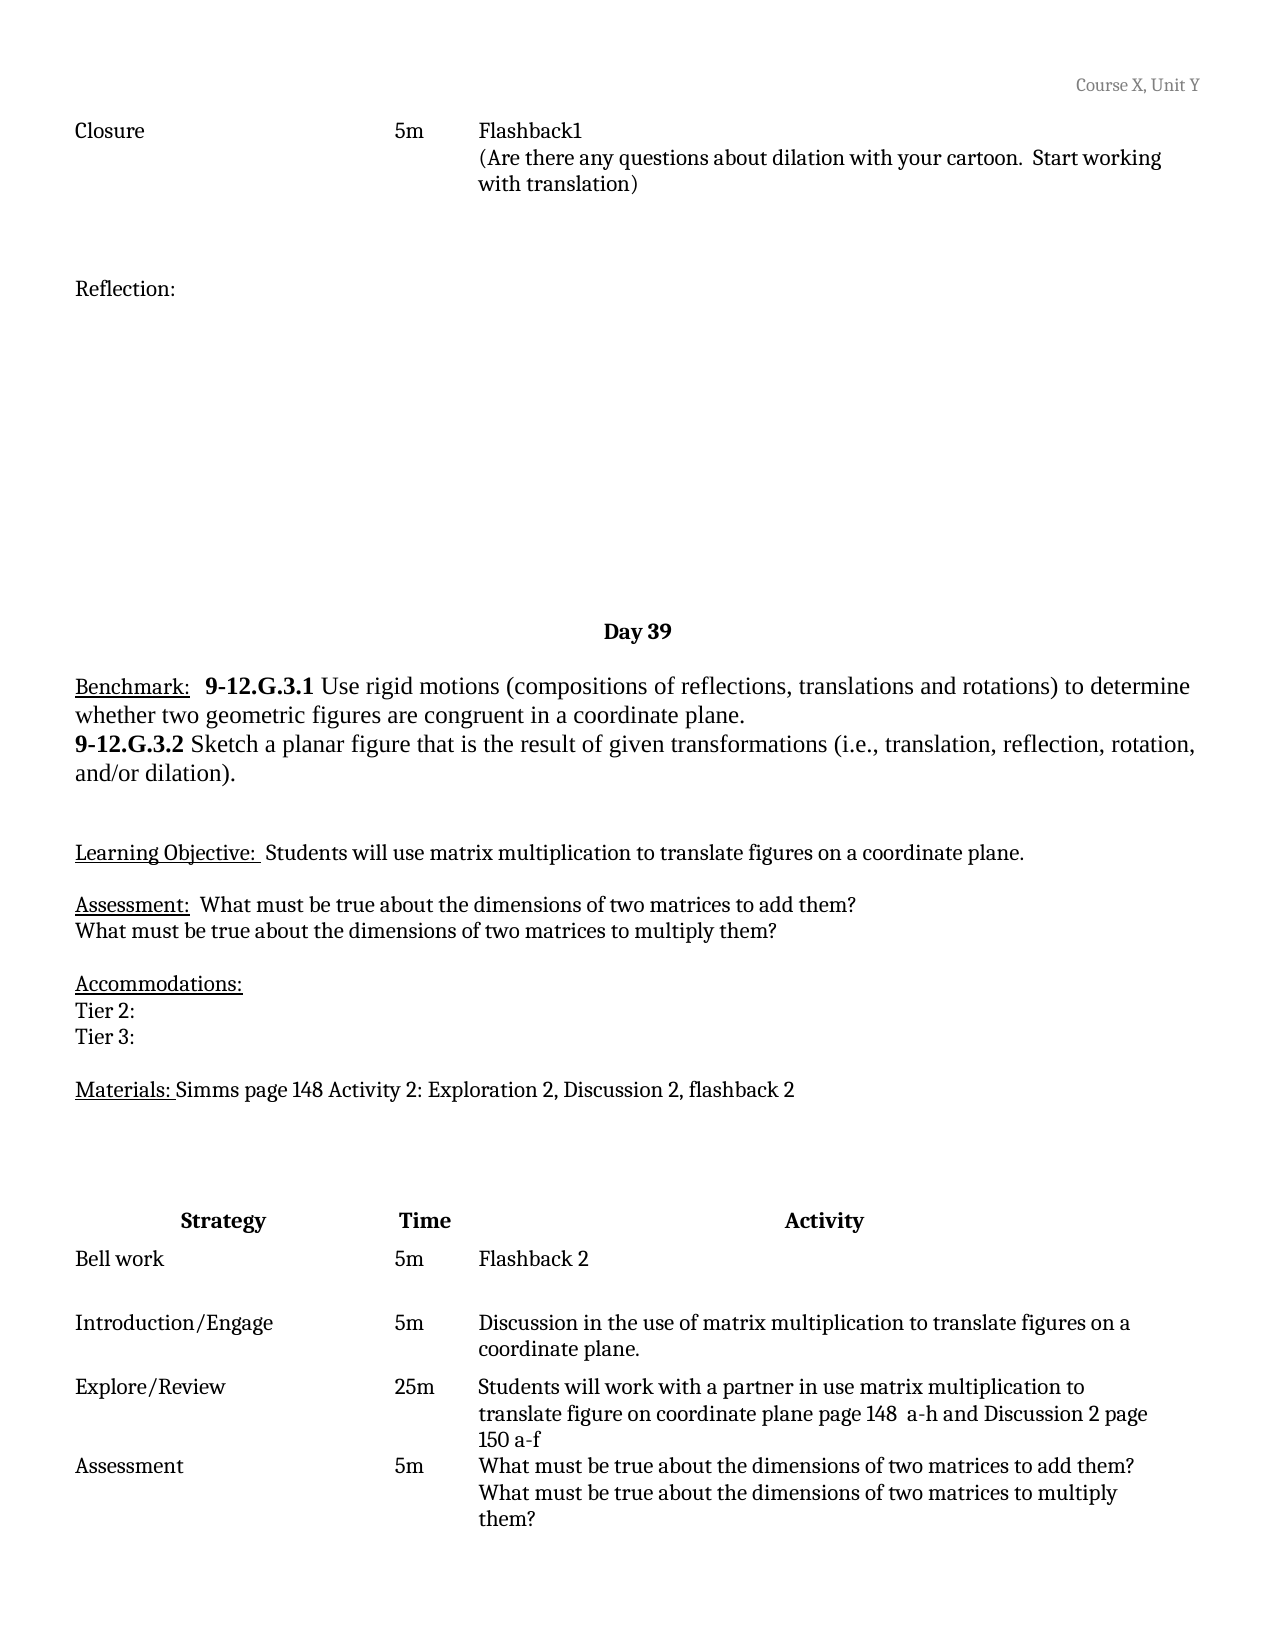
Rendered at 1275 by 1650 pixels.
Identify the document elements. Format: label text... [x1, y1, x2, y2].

table_header Activity [467, 1208, 1182, 1246]
table_cell Introduction/Engage [64, 1310, 383, 1374]
text Day 39 [75, 618, 1200, 645]
text Reflection: [75, 276, 1200, 302]
table_header Time [383, 1208, 467, 1246]
table_cell Assessment [64, 1453, 383, 1547]
table_cell Students will work with a partner in use matrix multiplication to translate figure on coordinate plane page 148 a-h and Discussion 2 page 150 a-f [467, 1374, 1182, 1453]
table_cell Discussion in the use of matrix multiplication to translate figures on a coordinate plane. [467, 1310, 1182, 1374]
text Tier 2: [75, 997, 1200, 1024]
text Assessment: What must be true about the dimensions of two matrices to add them? [75, 892, 1200, 918]
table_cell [467, 1453, 1182, 1547]
table_cell 5m [383, 118, 467, 249]
text Benchmark: 9-12.G.3.1 Use rigid motions (compositions of reflections, translations and rotations) to determine whether two geometric figures are congruent in a coordinate plane. [75, 671, 1200, 729]
table_cell Explore/Review [64, 1374, 383, 1453]
table_cell Closure [64, 118, 383, 249]
text Tier 3: [75, 1024, 1200, 1050]
table_cell Flashback 2 [467, 1246, 1182, 1310]
table_header Strategy [64, 1208, 383, 1246]
table_cell Bell work [64, 1246, 383, 1310]
table_cell 5m [383, 1246, 467, 1310]
text Accommodations: [75, 971, 1200, 997]
text Materials: Simms page 148 Activity 2: Exploration 2, Discussion 2, flashback 2 [75, 1076, 1200, 1103]
table_cell 25m [383, 1374, 467, 1453]
text Learning Objective: Students will use matrix multiplication to translate figures on a coordinate plane. [75, 839, 1200, 866]
text 9-12.G.3.2 Sketch a planar figure that is the result of given transformations (i.e., translation, reflection, rotation, and/or dilation). [75, 729, 1200, 787]
table_cell 5m [383, 1453, 467, 1547]
text What must be true about the dimensions of two matrices to multiply them? [75, 918, 1200, 945]
table_cell 5m [383, 1310, 467, 1374]
table_cell Flashback1 (Are there any questions about dilation with your cartoon. Start working with translation) [467, 118, 1182, 249]
